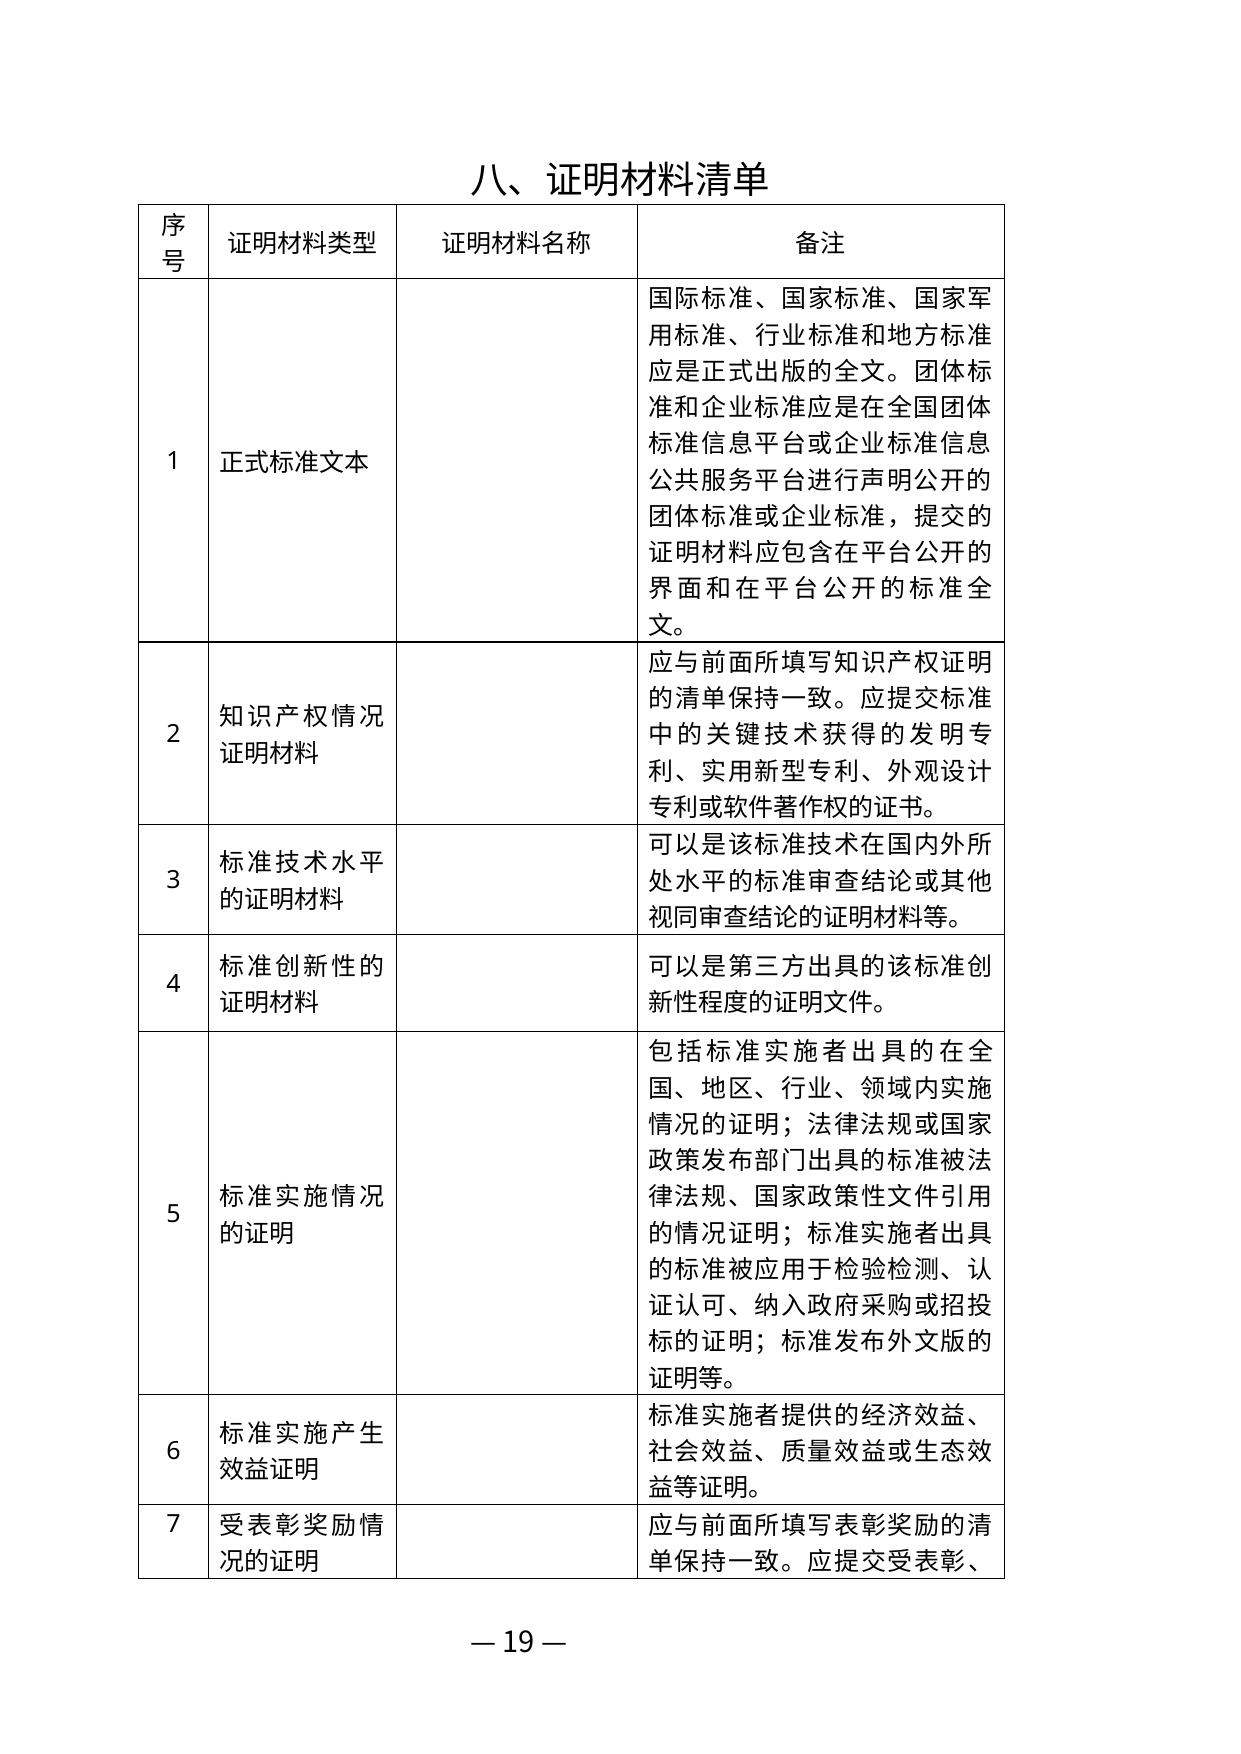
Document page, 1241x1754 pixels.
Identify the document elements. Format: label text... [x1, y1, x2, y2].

text 八、证明材料清单 [187, 150, 1053, 204]
table_cell 标准实施情况的证明 [209, 1032, 396, 1394]
table_header 证明材料名称 [397, 205, 637, 278]
table_header 备注 [638, 205, 1004, 278]
table_cell [397, 1505, 637, 1578]
table_cell [397, 643, 637, 824]
table_cell [397, 825, 637, 933]
table_cell [397, 935, 637, 1031]
table_cell 5 [139, 1032, 208, 1394]
table_header 序号 [139, 205, 208, 278]
table_cell 3 [139, 825, 208, 933]
table_cell 包括标准实施者出具的在全国、地区、行业、领域内实施情况的证明；法律法规或国家政策发布部门出具的标准被法律法规、国家政策性文件引用的情况证明；标准实施者出具的标准被应用于检验检测、认证认可、纳入政府采购或招投标的证明；标准发布外文版的证明等。 [638, 1032, 1004, 1394]
table_cell 可以是第三方出具的该标准创新性程度的证明文件。 [638, 935, 1004, 1031]
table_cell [638, 1505, 1004, 1578]
table_cell [397, 279, 637, 641]
table_cell 4 [139, 935, 208, 1031]
table_cell 应与前面所填写知识产权证明的清单保持一致。应提交标准中的关键技术获得的发明专利、实用新型专利、外观设计专利或软件著作权的证书。 [638, 643, 1004, 824]
table_cell 受表彰奖励情况的证明 [209, 1505, 396, 1578]
table_cell [397, 1032, 637, 1394]
table_cell [397, 1395, 637, 1504]
table_cell 知识产权情况证明材料 [209, 643, 396, 824]
table_cell 6 [139, 1395, 208, 1504]
table_cell 标准实施产生效益证明 [209, 1395, 396, 1504]
table_header 证明材料类型 [209, 205, 396, 278]
table_cell 可以是该标准技术在国内外所处水平的标准审查结论或其他视同审查结论的证明材料等。 [638, 825, 1004, 933]
table_cell 标准技术水平的证明材料 [209, 825, 396, 933]
table_cell 标准实施者提供的经济效益、社会效益、质量效益或生态效益等证明。 [638, 1395, 1004, 1504]
table_cell 正式标准文本 [209, 279, 396, 641]
table_cell 国际标准、国家标准、国家军用标准、行业标准和地方标准应是正式出版的全文。团体标准和企业标准应是在全国团体标准信息平台或企业标准信息公共服务平台进行声明公开的团体标准或企业标准，提交的证明材料应包含在平台公开的界面和在平台公开的标准全文。 [638, 279, 1004, 641]
table_cell 1 [139, 279, 208, 641]
table_cell 标准创新性的证明材料 [209, 935, 396, 1031]
table_cell 7 [139, 1505, 208, 1578]
table_cell 2 [139, 643, 208, 824]
